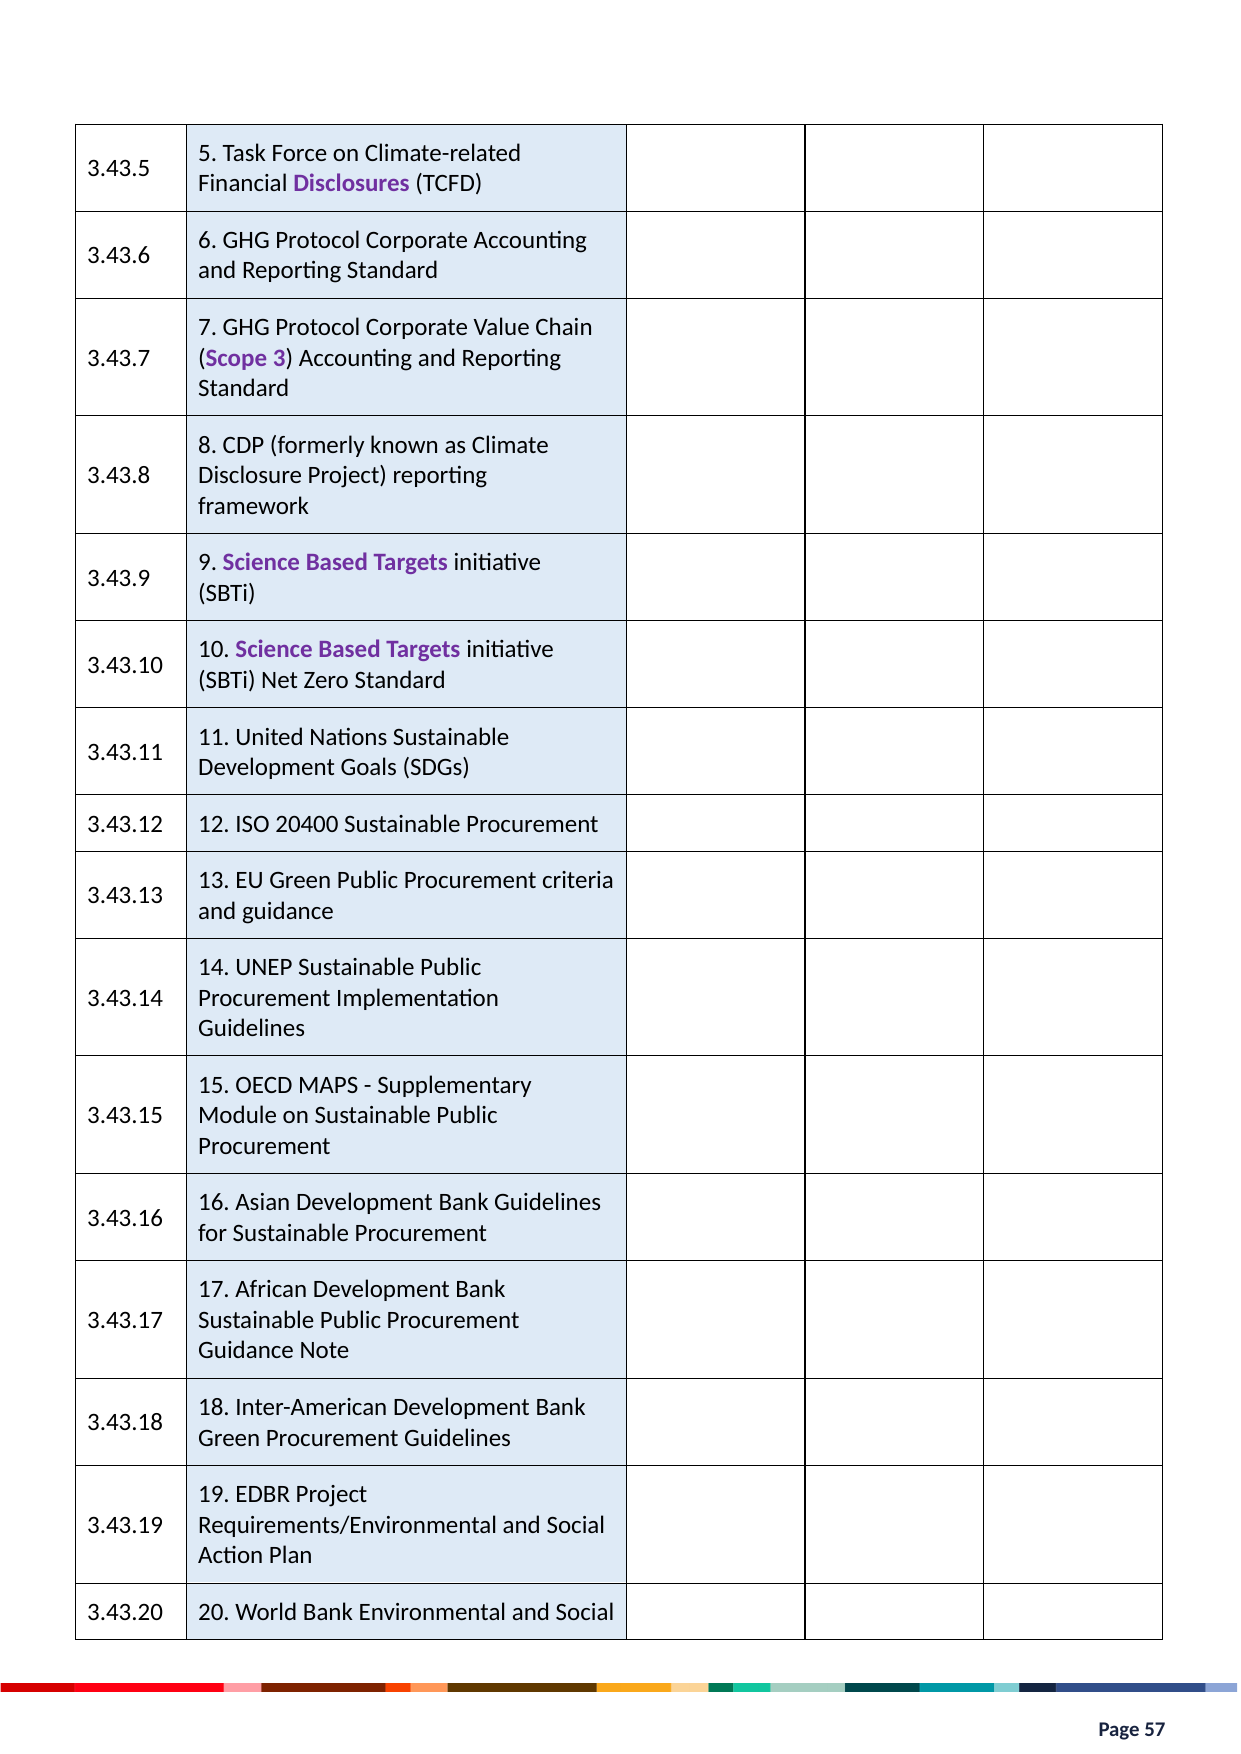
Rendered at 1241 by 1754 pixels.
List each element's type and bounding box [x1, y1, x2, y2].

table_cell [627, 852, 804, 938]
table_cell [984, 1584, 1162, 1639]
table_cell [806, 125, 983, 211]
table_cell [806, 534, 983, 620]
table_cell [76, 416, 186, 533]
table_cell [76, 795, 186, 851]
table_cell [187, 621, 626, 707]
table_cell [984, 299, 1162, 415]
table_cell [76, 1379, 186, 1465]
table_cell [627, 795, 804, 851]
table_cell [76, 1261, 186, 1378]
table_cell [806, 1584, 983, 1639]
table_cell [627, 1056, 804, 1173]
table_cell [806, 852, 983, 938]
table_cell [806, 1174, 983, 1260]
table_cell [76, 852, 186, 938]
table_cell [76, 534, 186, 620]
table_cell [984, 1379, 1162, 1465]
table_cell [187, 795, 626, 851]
picture [0, 1683, 1236, 1692]
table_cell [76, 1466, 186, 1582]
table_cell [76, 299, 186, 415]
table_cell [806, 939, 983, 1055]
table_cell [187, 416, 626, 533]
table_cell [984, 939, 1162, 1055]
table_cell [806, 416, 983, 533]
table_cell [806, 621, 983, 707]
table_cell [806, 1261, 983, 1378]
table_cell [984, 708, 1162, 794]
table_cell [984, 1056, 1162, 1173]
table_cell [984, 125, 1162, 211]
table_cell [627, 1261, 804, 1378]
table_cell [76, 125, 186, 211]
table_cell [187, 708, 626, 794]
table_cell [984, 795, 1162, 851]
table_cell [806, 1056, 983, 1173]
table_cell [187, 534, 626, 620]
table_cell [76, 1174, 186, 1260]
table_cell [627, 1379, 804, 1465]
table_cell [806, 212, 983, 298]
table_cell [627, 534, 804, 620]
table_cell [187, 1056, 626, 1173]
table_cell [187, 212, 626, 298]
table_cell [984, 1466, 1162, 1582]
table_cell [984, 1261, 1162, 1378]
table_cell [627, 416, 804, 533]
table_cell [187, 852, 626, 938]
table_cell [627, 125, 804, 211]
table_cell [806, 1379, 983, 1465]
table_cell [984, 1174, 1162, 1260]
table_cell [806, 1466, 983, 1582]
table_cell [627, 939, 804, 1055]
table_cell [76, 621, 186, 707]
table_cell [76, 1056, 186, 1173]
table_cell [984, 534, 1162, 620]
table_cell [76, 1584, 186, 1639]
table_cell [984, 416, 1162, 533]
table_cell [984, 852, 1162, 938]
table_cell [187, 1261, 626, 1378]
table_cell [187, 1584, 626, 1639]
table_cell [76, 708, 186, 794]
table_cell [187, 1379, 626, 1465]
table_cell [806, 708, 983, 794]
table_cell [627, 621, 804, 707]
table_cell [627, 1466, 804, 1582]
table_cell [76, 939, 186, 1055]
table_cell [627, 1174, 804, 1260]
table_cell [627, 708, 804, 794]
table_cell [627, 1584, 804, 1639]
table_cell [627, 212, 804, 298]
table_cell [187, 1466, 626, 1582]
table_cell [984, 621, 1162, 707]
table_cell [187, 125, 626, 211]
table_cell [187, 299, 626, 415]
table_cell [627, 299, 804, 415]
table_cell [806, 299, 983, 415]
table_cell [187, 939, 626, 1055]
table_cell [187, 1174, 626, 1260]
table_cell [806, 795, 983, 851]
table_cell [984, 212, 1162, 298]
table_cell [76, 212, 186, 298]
